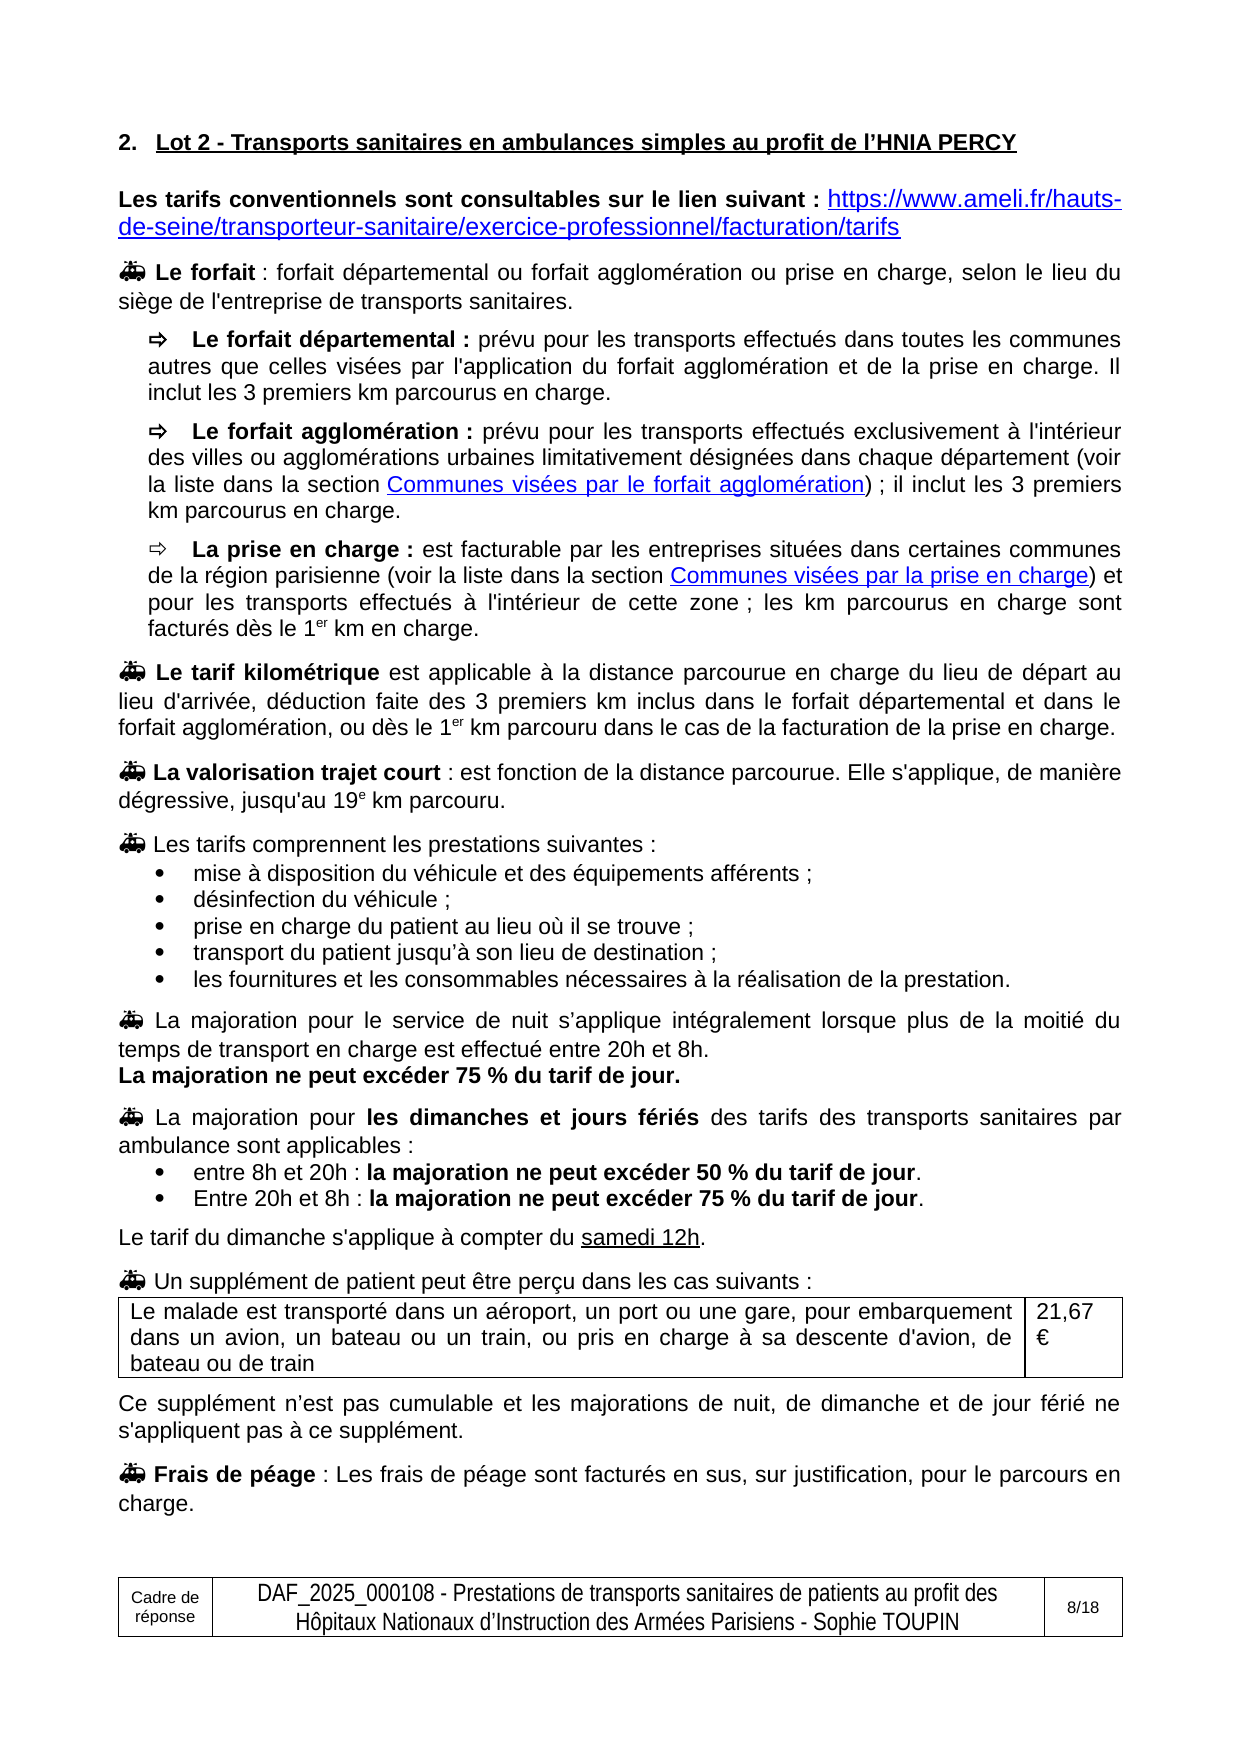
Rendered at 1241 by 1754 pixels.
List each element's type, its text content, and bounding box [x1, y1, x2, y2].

list Le forfait départemental : prévu pour les transports effectués dans toutes les communes autres que celles visées par l'application du forfait agglomération et de la prise en charge. Il inclut les 3 premiers km parcourus en charge. [148, 326, 1122, 406]
text 🚑 La majoration pour le service de nuit s’applique intégralement lorsque plus de la moitié du temps de transport en charge est effectué entre 20h et 8h. [118, 1004, 1122, 1062]
text Le tarif du dimanche s'applique à compter du samedi 12h. [118, 1224, 1122, 1250]
list Entre 20h et 8h : la majoration ne peut excéder 75 % du tarif de jour. [156, 1185, 1122, 1211]
text La majoration ne peut excéder 75 % du tarif de jour. [118, 1062, 1122, 1088]
list mise à disposition du véhicule et des équipements afférents ; [156, 860, 1122, 886]
text 🚑 Le forfait : forfait départemental ou forfait agglomération ou prise en charge, selon le lieu du siège de l'entreprise de transports sanitaires. [118, 253, 1122, 314]
list transport du patient jusqu’à son lieu de destination ; [156, 939, 1122, 966]
subtitle Lot 2 - Transports sanitaires en ambulances simples au profit de l’HNIA PERCY [118, 128, 1122, 155]
list les fournitures et les consommables nécessaires à la réalisation de la prestation. [156, 966, 1122, 992]
text 🚑 Le tarif kilométrique est applicable à la distance parcourue en charge du lieu de départ au lieu d'arrivée, déduction faite des 3 premiers km inclus dans le forfait départemental et dans le forfait agglomération, ou dès le 1er km parcouru dans le cas de la facturation de la prise en charge. [118, 654, 1122, 741]
list entre 8h et 20h : la majoration ne peut excéder 50 % du tarif de jour. [156, 1158, 1122, 1185]
text Ce supplément n’est pas cumulable et les majorations de nuit, de dimanche et de jour férié ne s'appliquent pas à ce supplément. [118, 1390, 1122, 1443]
list Le forfait agglomération : prévu pour les transports effectués exclusivement à l'intérieur des villes ou agglomérations urbaines limitativement désignées dans chaque département (voir la liste dans la section Communes visées par le forfait agglomération) ; il inclut les 3 premiers km parcourus en charge. [148, 418, 1122, 523]
table_header 21,67 € [1026, 1298, 1122, 1377]
text 🚑 La valorisation trajet court : est fonction de la distance parcourue. Elle s'applique, de manière dégressive, jusqu'au 19e km parcouru. [118, 753, 1122, 813]
list La prise en charge : est facturable par les entreprises situées dans certaines communes de la région parisienne (voir la liste dans la section Communes visées par la prise en charge) et pour les transports effectués à l'intérieur de cette zone ; les km parcourus en charge sont facturés dès le 1er km en charge. [148, 536, 1122, 641]
text Les tarifs conventionnels sont consultables sur le lien suivant : https://www.ameli.fr/hauts-de-seine/transporteur-sanitaire/exercice-professionnel/facturation/tarifs [118, 183, 1122, 241]
list désinfection du véhicule ; [156, 886, 1122, 913]
text 🚑 Frais de péage : Les frais de péage sont facturés en sus, sur justification, pour le parcours en charge. [118, 1455, 1122, 1516]
list prise en charge du patient au lieu où il se trouve ; [156, 913, 1122, 939]
table_header Le malade est transporté dans un aéroport, un port ou une gare, pour embarquement dans un avion, un bateau ou un train, ou pris en charge à sa descente d'avion, de bateau ou de train [119, 1298, 1024, 1377]
text 🚑 Un supplément de patient peut être perçu dans les cas suivants : [118, 1262, 1122, 1297]
text 🚑 La majoration pour les dimanches et jours fériés des tarifs des transports sanitaires par ambulance sont applicables : [118, 1101, 1122, 1158]
text 🚑 Les tarifs comprennent les prestations suivantes : [118, 826, 1122, 860]
